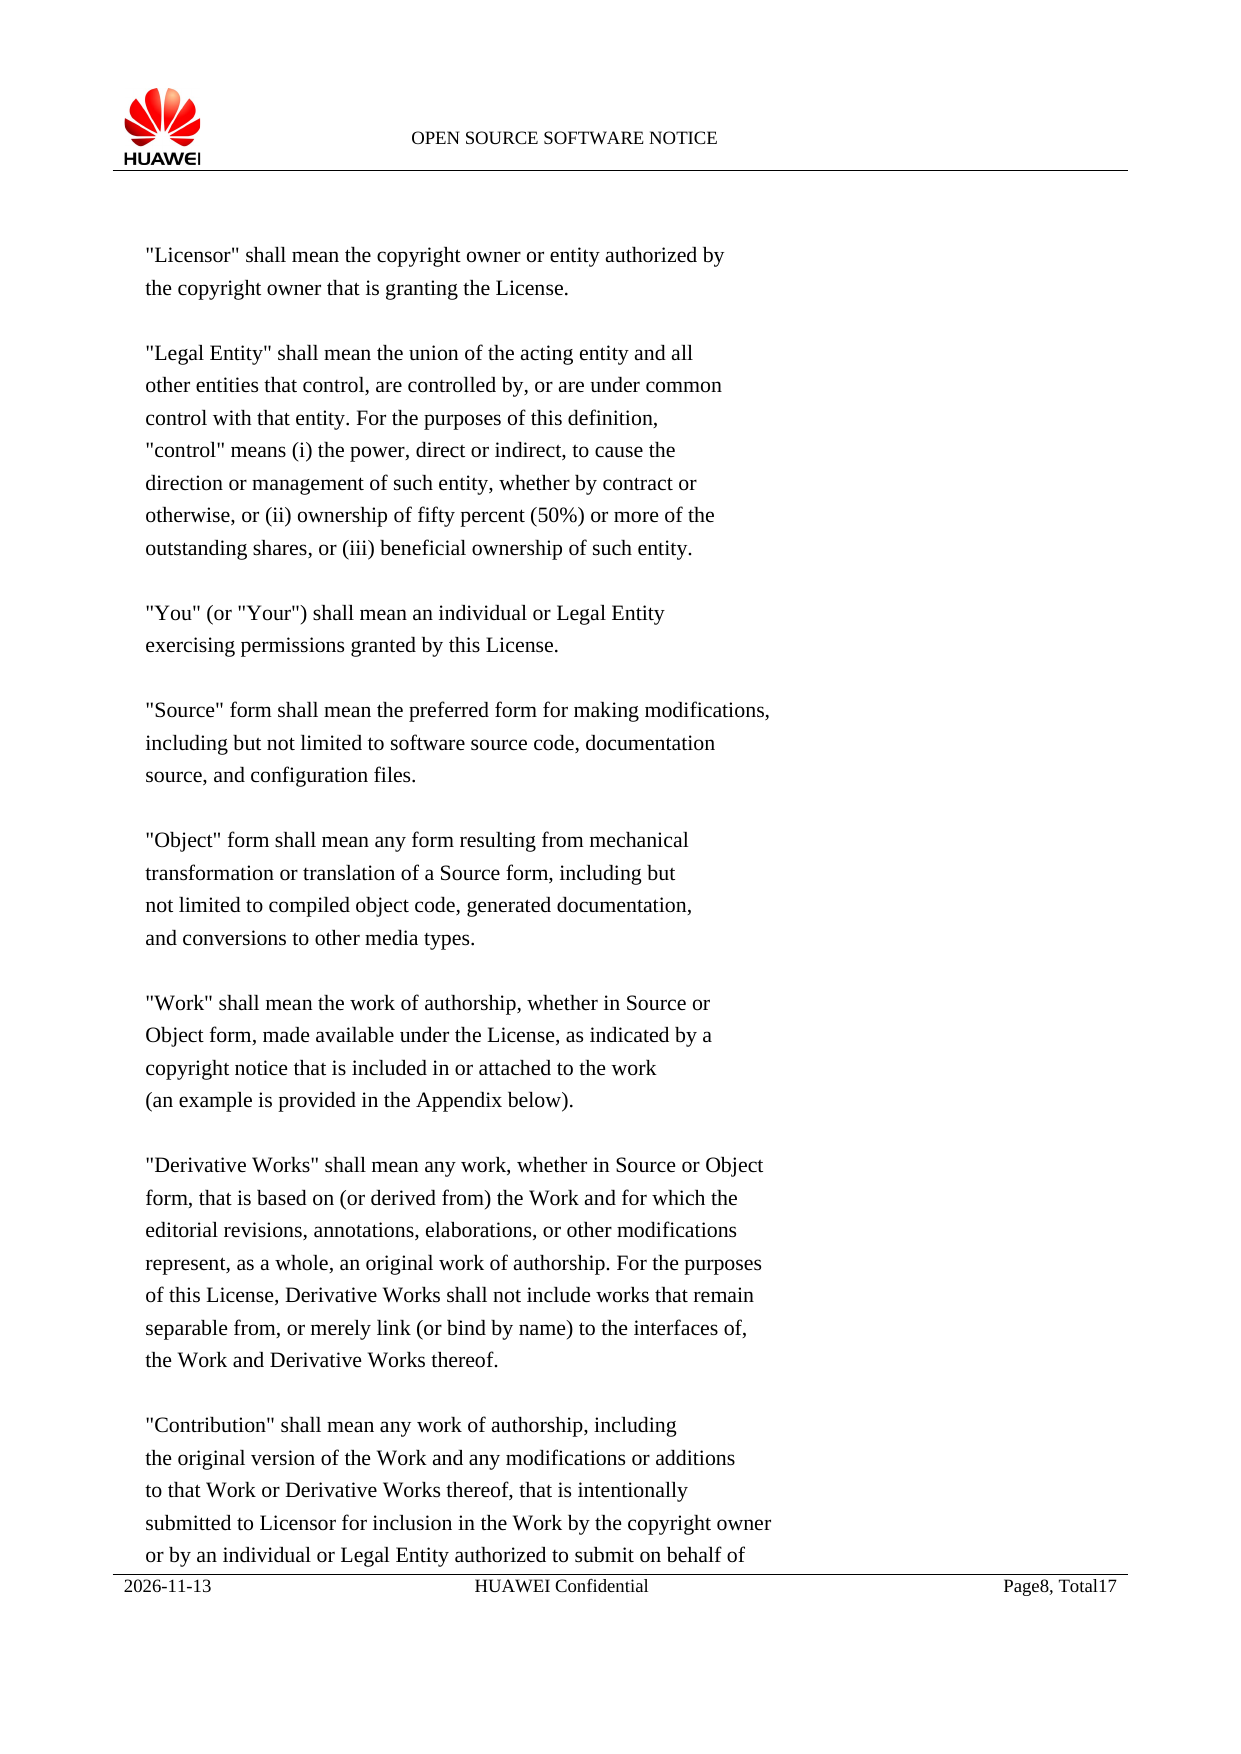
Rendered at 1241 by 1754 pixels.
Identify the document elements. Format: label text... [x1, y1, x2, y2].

picture [124, 88, 201, 165]
